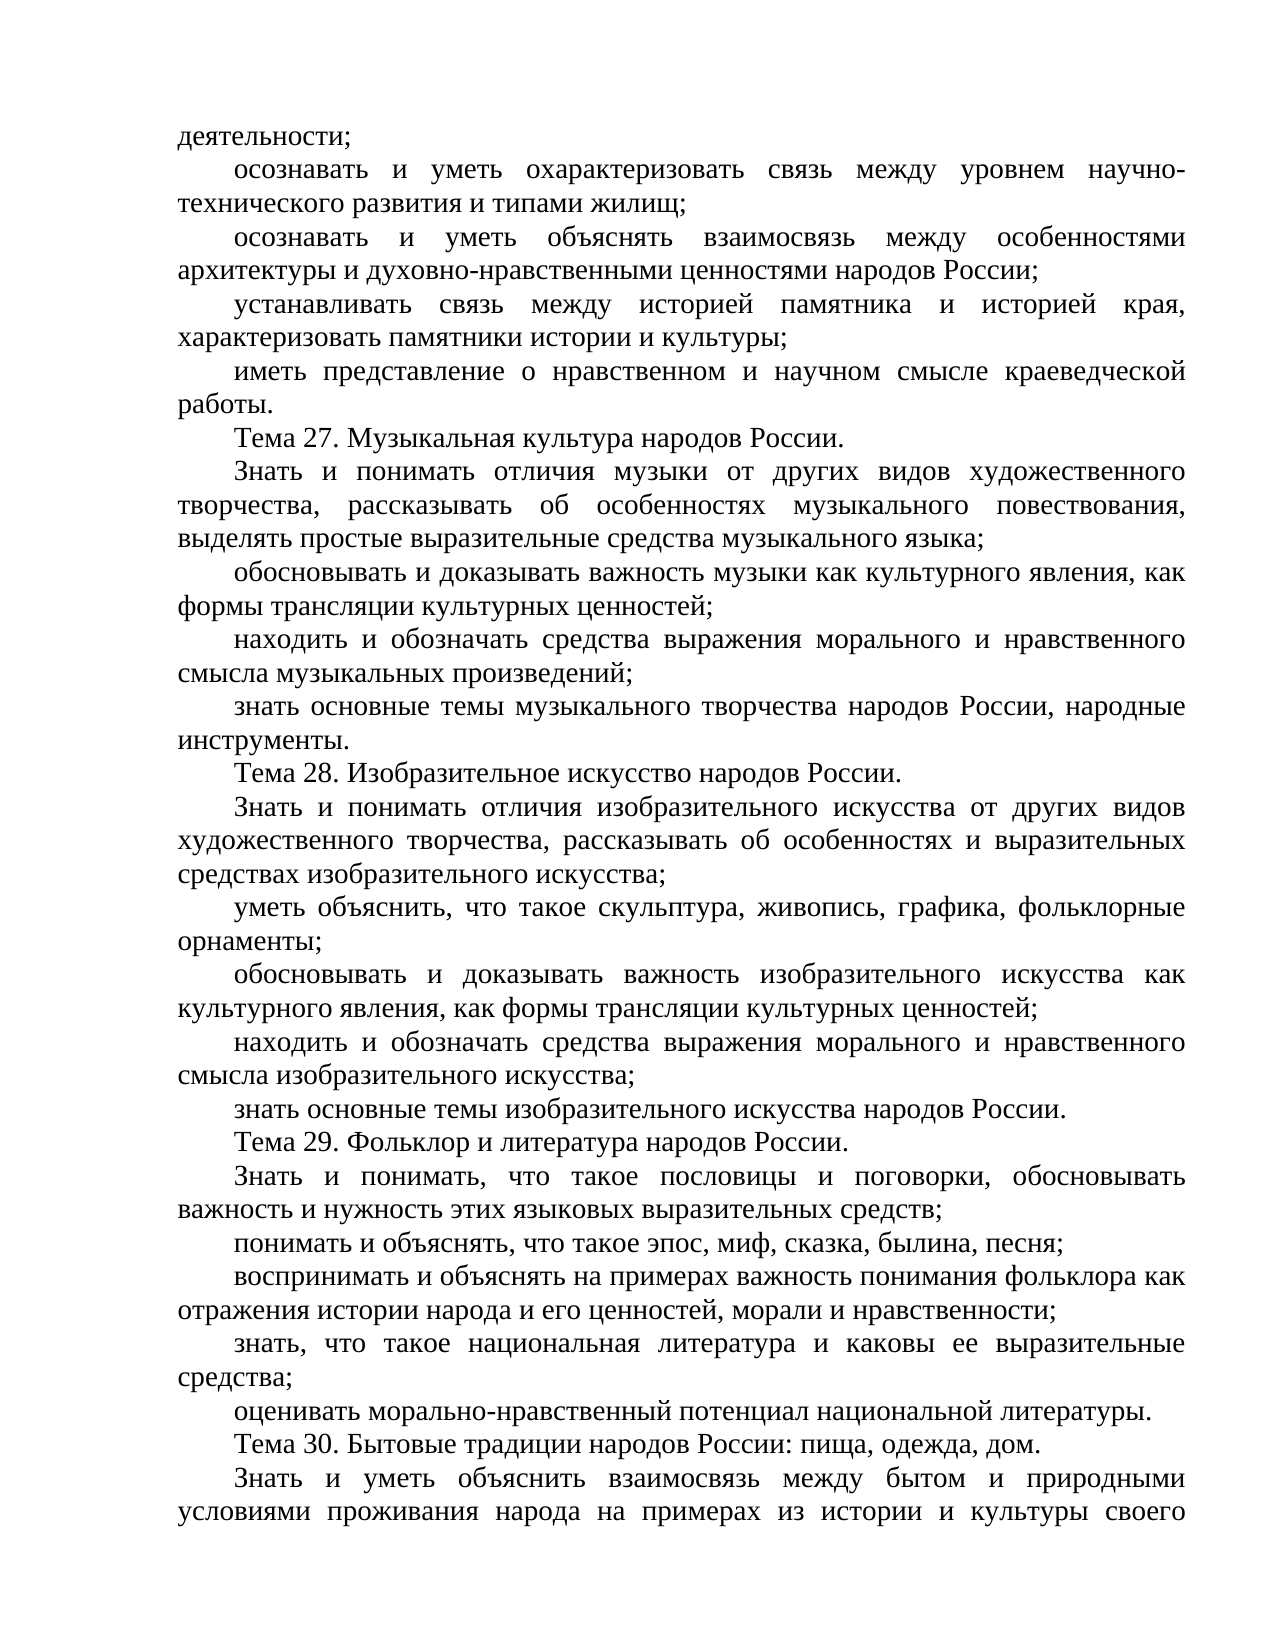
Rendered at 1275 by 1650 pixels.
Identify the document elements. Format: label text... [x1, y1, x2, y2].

text знать основные темы музыкального творчества народов России, народные инструменты. [177, 688, 1186, 755]
text обосновывать и доказывать важность изобразительного искусства как культурного явления, как формы трансляции культурных ценностей; [177, 957, 1186, 1024]
text уметь объяснить, что такое скульптура, живопись, графика, фольклорные орнаменты; [177, 889, 1186, 957]
text понимать и объяснять, что такое эпос, миф, сказка, былина, песня; [177, 1225, 1186, 1258]
text Тема 27. Музыкальная культура народов России. [177, 420, 1186, 453]
text осознавать и уметь охарактеризовать связь между уровнем научно-технического развития и типами жилищ; [177, 152, 1186, 219]
text воспринимать и объяснять на примерах важность понимания фольклора как отражения истории народа и его ценностей, морали и нравственности; [177, 1258, 1186, 1326]
text Знать и понимать отличия музыки от других видов художественного творчества, рассказывать об особенностях музыкального повествования, выделять простые выразительные средства музыкального языка; [177, 453, 1186, 554]
text устанавливать связь между историей памятника и историей края, характеризовать памятники истории и культуры; [177, 286, 1186, 353]
text осознавать и уметь объяснять взаимосвязь между особенностями архитектуры и духовно-нравственными ценностями народов России; [177, 219, 1186, 286]
text знать основные темы изобразительного искусства народов России. [177, 1091, 1186, 1124]
text иметь представление о нравственном и научном смысле краеведческой работы. [177, 353, 1186, 420]
text находить и обозначать средства выражения морального и нравственного смысла музыкальных произведений; [177, 621, 1186, 688]
text знать, что такое национальная литература и каковы ее выразительные средства; [177, 1326, 1186, 1393]
text Тема 30. Бытовые традиции народов России: пища, одежда, дом. [177, 1426, 1186, 1460]
text находить и обозначать средства выражения морального и нравственного смысла изобразительного искусства; [177, 1024, 1186, 1091]
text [177, 1460, 1186, 1527]
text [177, 118, 1186, 152]
text Тема 29. Фольклор и литература народов России. [177, 1124, 1186, 1158]
text обосновывать и доказывать важность музыки как культурного явления, как формы трансляции культурных ценностей; [177, 554, 1186, 621]
text Знать и понимать, что такое пословицы и поговорки, обосновывать важность и нужность этих языковых выразительных средств; [177, 1158, 1186, 1225]
text Тема 28. Изобразительное искусство народов России. [177, 755, 1186, 789]
text оценивать морально-нравственный потенциал национальной литературы. [177, 1393, 1186, 1426]
text Знать и понимать отличия изобразительного искусства от других видов художественного творчества, рассказывать об особенностях и выразительных средствах изобразительного искусства; [177, 789, 1186, 889]
